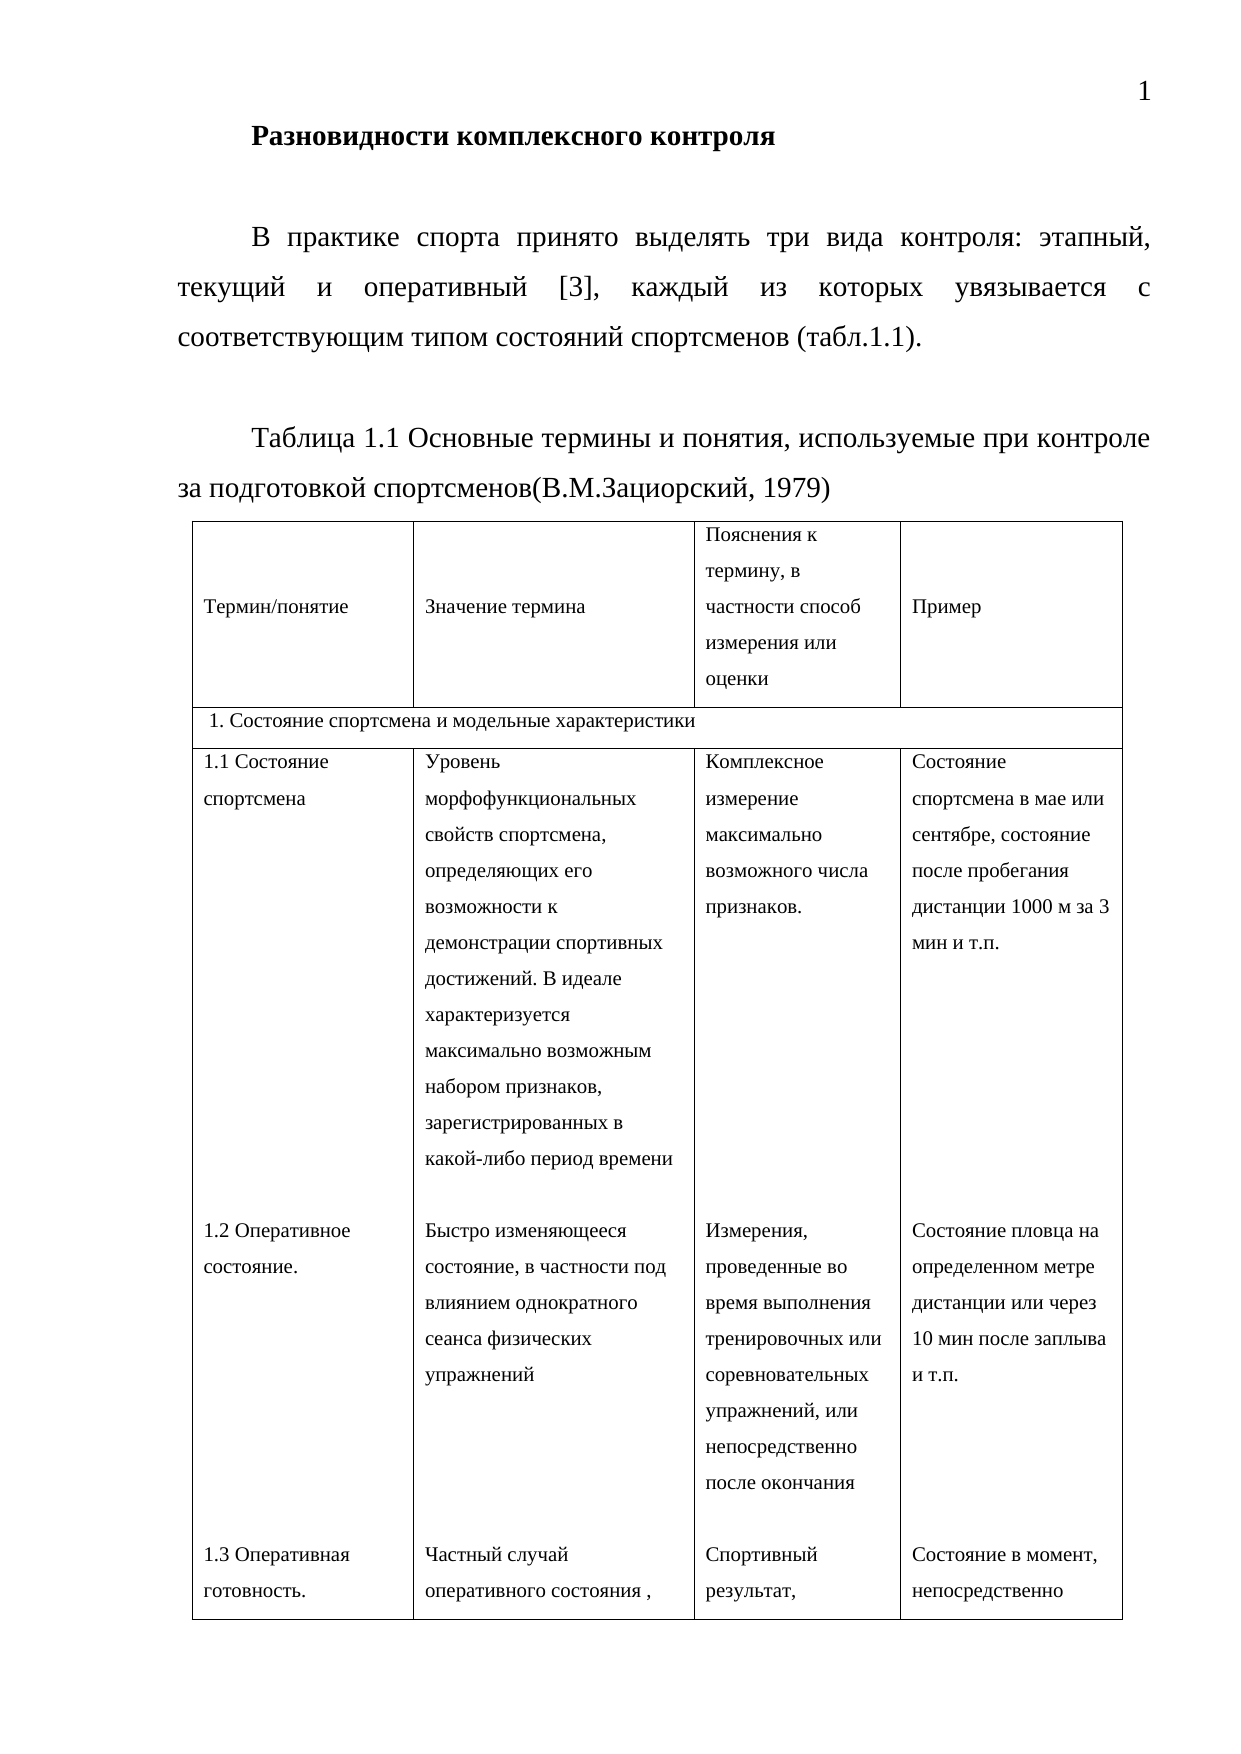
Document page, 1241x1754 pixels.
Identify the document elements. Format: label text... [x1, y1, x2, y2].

table_header Пояснения к термину, в частности способ измерения или оценки [695, 522, 900, 707]
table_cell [695, 749, 900, 1619]
text Разновидности комплексного контроля [177, 118, 1152, 152]
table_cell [901, 749, 1122, 1619]
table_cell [193, 749, 413, 1619]
table_cell 1. Состояние спортсмена и модельные характеристики [193, 708, 1122, 748]
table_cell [414, 749, 694, 1619]
text Таблица 1.1 Основные термины и понятия, используемые при контроле за подготовкой спортсменов(В.М.Зациорский, 1979) [177, 420, 1152, 504]
table_header Термин/понятие [193, 522, 413, 707]
text В практике спорта принято выделять три вида контроля: этапный, текущий и оперативный [3], каждый из которых увязывается с соответствующим типом состояний спортсменов (табл.1.1). [177, 219, 1152, 353]
table_header Пример [901, 522, 1122, 707]
table_header Значение термина [414, 522, 694, 707]
